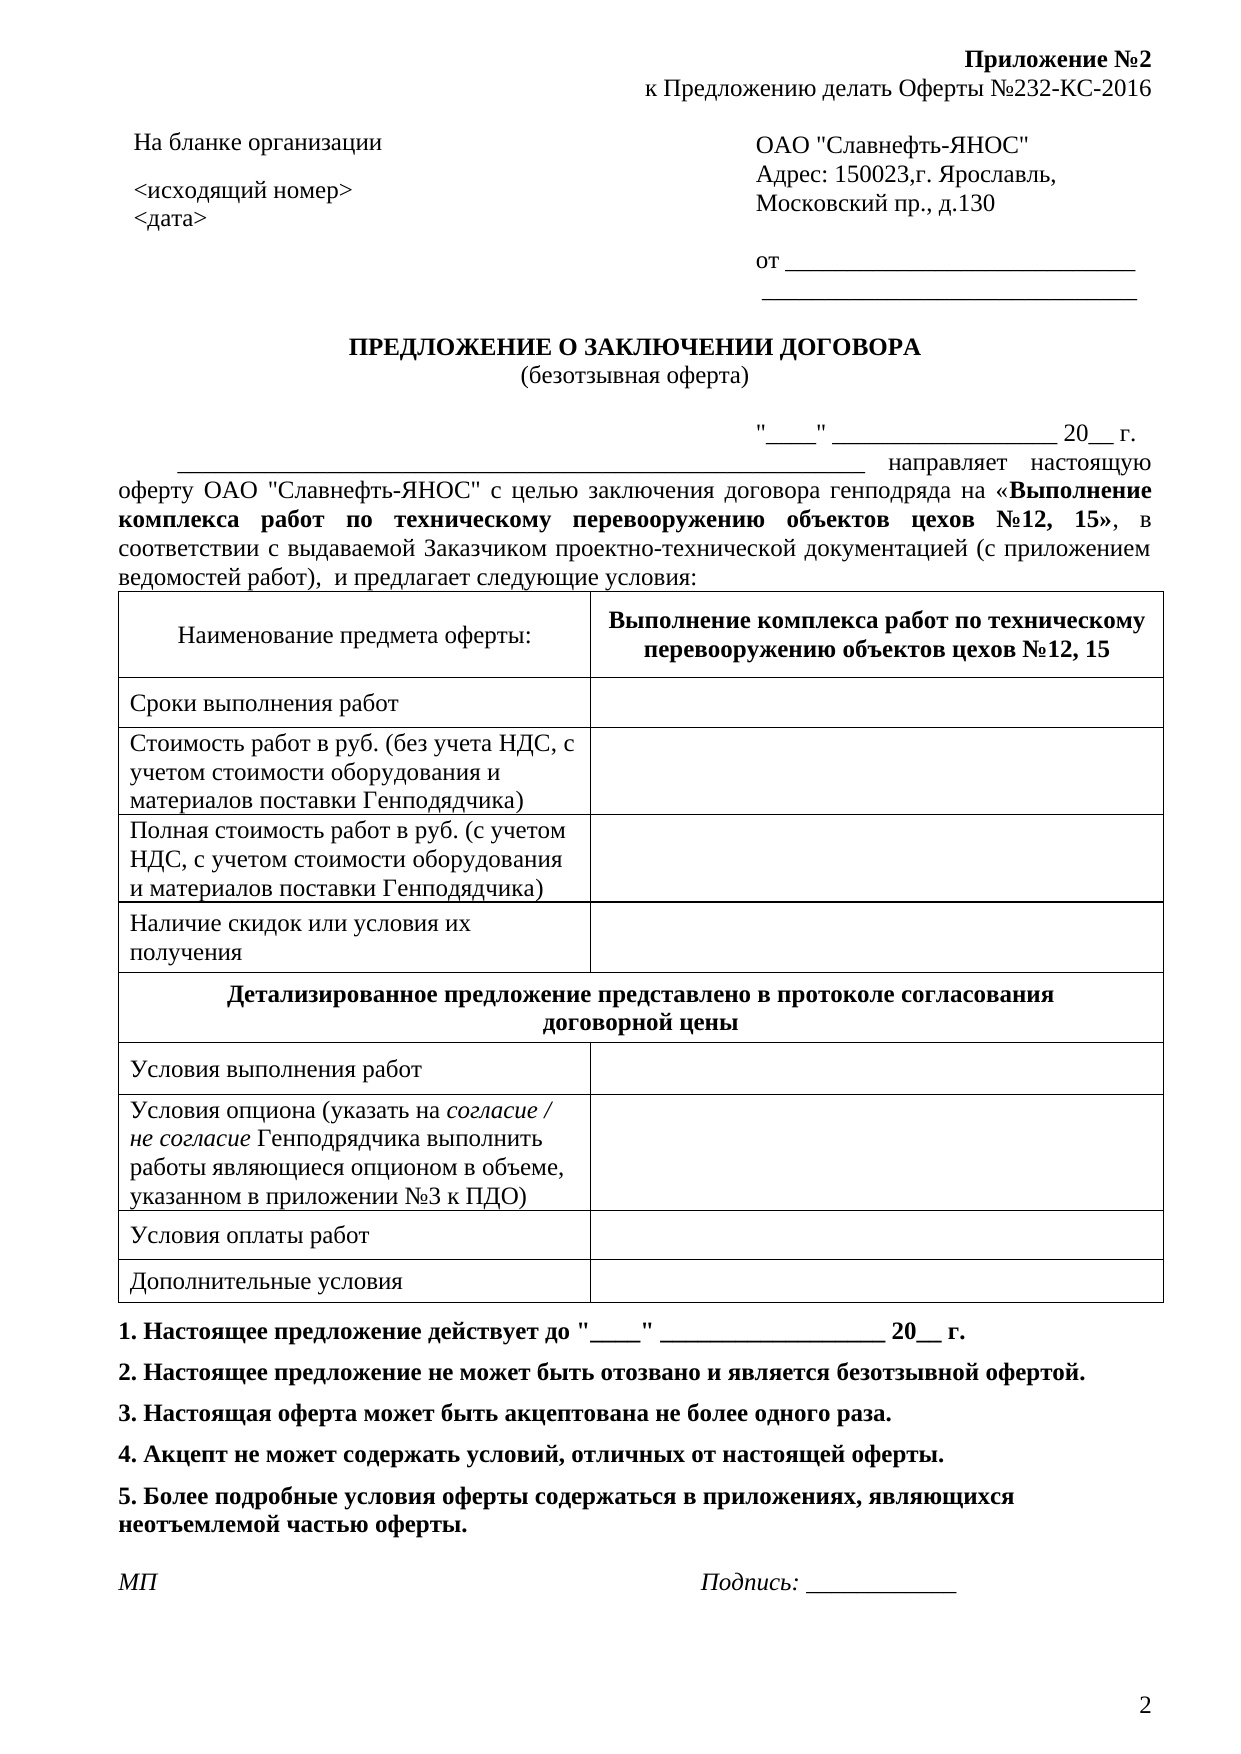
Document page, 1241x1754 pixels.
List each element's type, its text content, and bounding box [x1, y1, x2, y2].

table_cell [591, 1211, 1163, 1258]
text _______________________________________________________ направляет настоящую оферту ОАО "Славнефть-ЯНОС" с целью заключения договора генподряда на «Выполнение комплекса работ по техническому перевооружению объектов цехов №12, 15», в соответствии с выдаваемой Заказчиком проектно-технической документацией (с приложением ведомостей работ), и предлагает следующие условия: [118, 447, 1152, 591]
table_header Выполнение комплекса работ по техническому перевооружению объектов цехов №12, 15 [591, 592, 1163, 677]
table_cell Дополнительные условия [119, 1260, 590, 1302]
table_header Наименование предмета оферты: [119, 592, 590, 677]
text Адрес: 150023,г. Ярославль, Московский пр., д.130 [756, 159, 1152, 217]
text 3. Настоящая оферта может быть акцептована не более одного раза. [118, 1398, 1152, 1427]
table_cell [591, 903, 1163, 972]
table_cell [591, 1260, 1163, 1302]
table_cell Детализированное предложение представлено в протоколе согласования договорной цены [119, 973, 1163, 1042]
table_cell [591, 1043, 1163, 1094]
table_cell [591, 1095, 1163, 1210]
table_cell Стоимость работ в руб. (без учета НДС, с учетом стоимости оборудования и материалов поставки Генподядчика) [119, 728, 590, 814]
text Приложение №2 [340, 44, 1152, 73]
text МП Подпись: ____________ [118, 1567, 1152, 1596]
table_cell Условия опциона (указать на согласие / не согласие Генподрядчика выполнить работы являющиеся опционом в объеме, указанном в приложении №3 к ПДО) [119, 1095, 590, 1210]
text ПРЕДЛОЖЕНИЕ О ЗАКЛЮЧЕНИИ ДОГОВОРА [118, 332, 1152, 361]
table_cell Наличие скидок или условия их получения [119, 903, 590, 972]
text 1. Настоящее предложение действует до "____" __________________ 20__ г. [118, 1316, 1152, 1344]
text к Предложению делать Оферты №232-КС-2016 [118, 73, 1152, 102]
table_cell [591, 815, 1163, 901]
text от ____________________________ [756, 246, 1152, 274]
table_cell Условия оплаты работ [119, 1211, 590, 1258]
table_cell [591, 728, 1163, 814]
table_cell [591, 678, 1163, 727]
table_cell Условия выполнения работ [119, 1043, 590, 1094]
text 2. Настоящее предложение не может быть отозвано и является безотзывной офертой. [118, 1357, 1152, 1386]
text (безотзывная оферта) [118, 361, 1152, 389]
text 5. Более подробные условия оферты содержаться в приложениях, являющихся неотъемлемой частью оферты. [118, 1481, 1152, 1538]
text "____" __________________ 20__ г. [756, 418, 1152, 447]
text 4. Акцепт не может содержать условий, отличных от настоящей оферты. [118, 1439, 1152, 1468]
text ОАО "Славнефть-ЯНОС" [756, 131, 1152, 159]
table_cell Полная стоимость работ в руб. (с учетом НДС, с учетом стоимости оборудования и материалов поставки Генподядчика) [119, 815, 590, 901]
text ______________________________ [756, 274, 1152, 303]
table_cell Сроки выполнения работ [119, 678, 590, 727]
